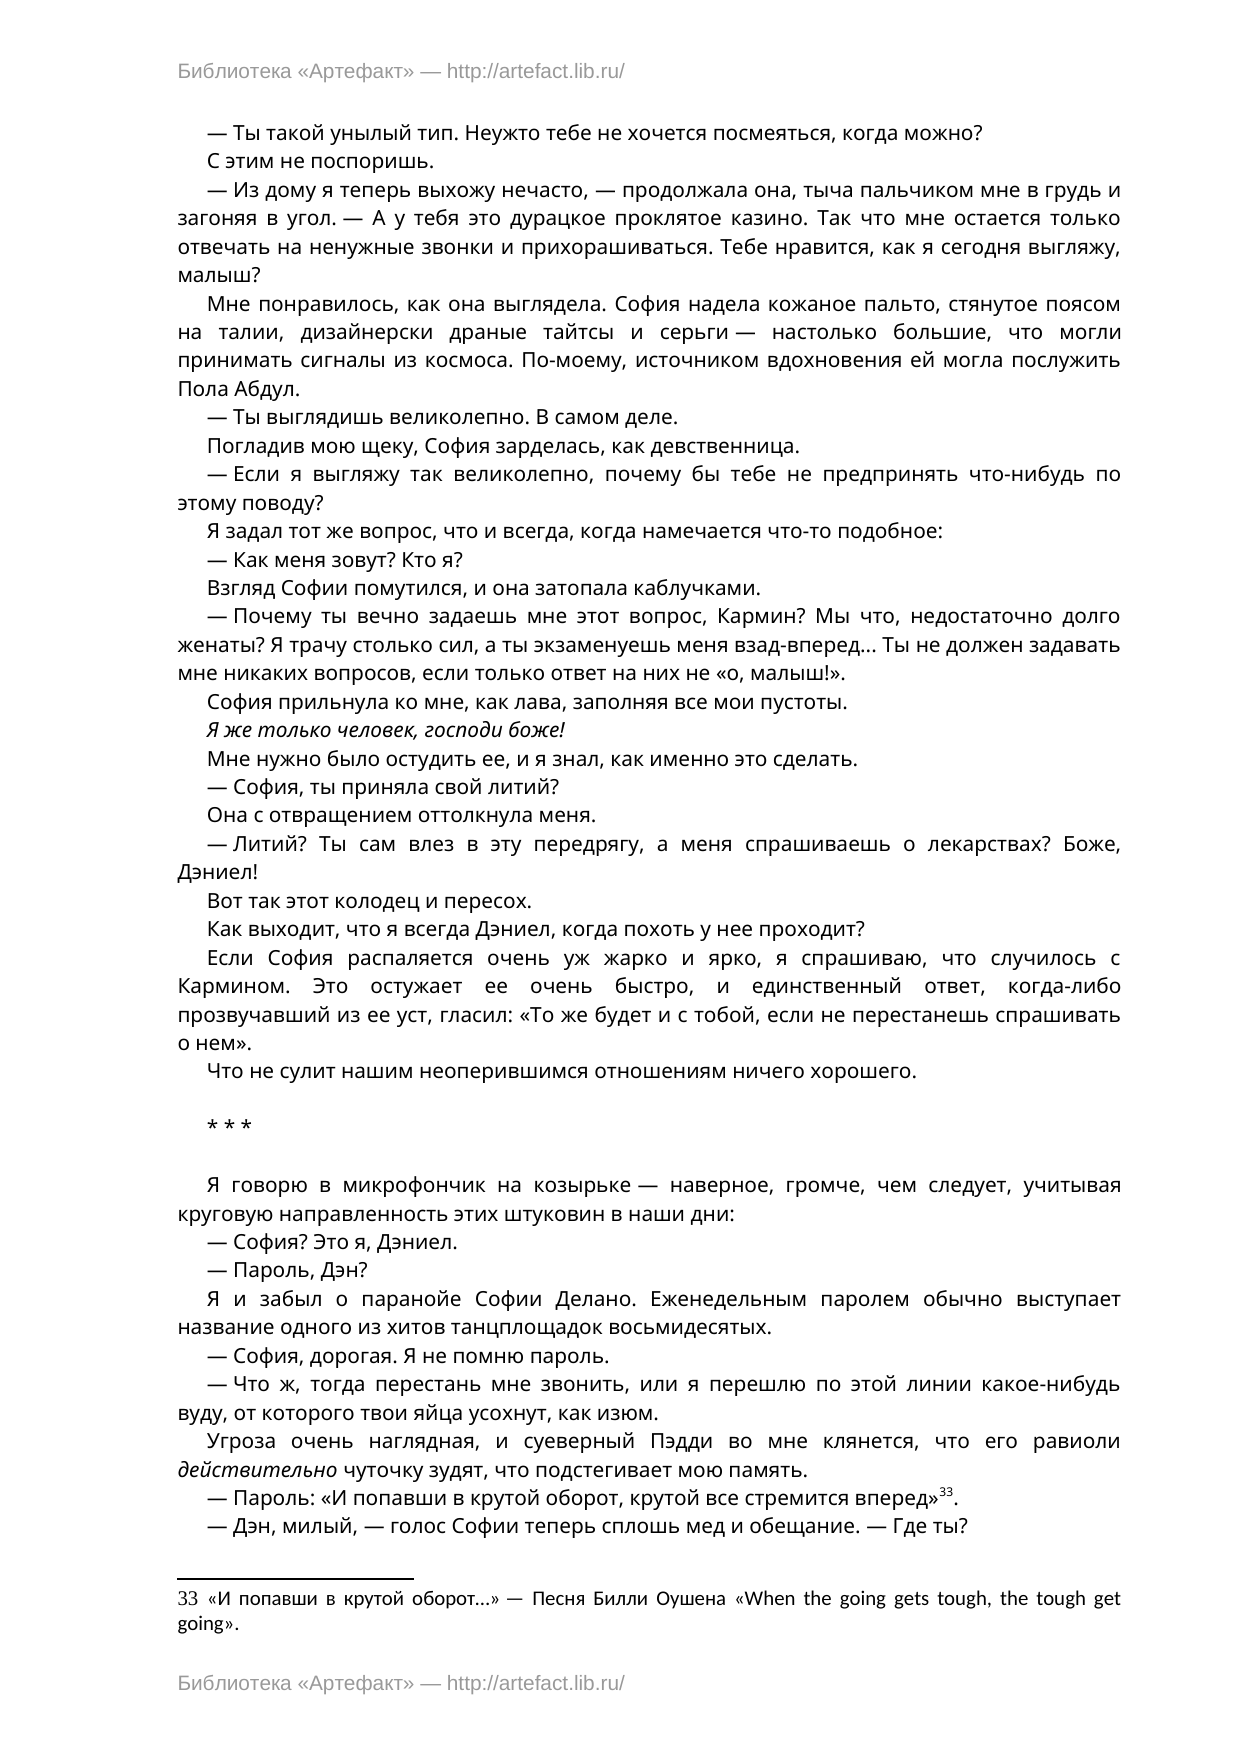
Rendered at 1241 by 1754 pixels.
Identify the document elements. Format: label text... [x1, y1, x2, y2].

text Погладив мою щеку, София зарделась, как девственница. [177, 431, 1122, 459]
text Если София распаляется очень уж жарко и ярко, я спрашиваю, что случилось с Кармином. Это остужает ее очень быстро, и единственный ответ, когда-либо прозвучавший из ее уст, гласил: «То же будет и с тобой, если не перестанешь спрашивать о нем». [177, 943, 1122, 1057]
text Я задал тот же вопрос, что и всегда, когда намечается что-то подобное: [177, 516, 1122, 545]
text — Пароль: «И попавши в крутой оборот, крутой все стремится вперед». [177, 1483, 1122, 1512]
text — Почему ты вечно задаешь мне этот вопрос, Кармин? Мы что, недостаточно долго женаты? Я трачу столько сил, а ты экзаменуешь меня взад-вперед... Ты не должен задавать мне никаких вопросов, если только ответ на них не «о, малыш!». [177, 602, 1122, 687]
text — Если я выгляжу так великолепно, почему бы тебе не предпринять что-нибудь по этому поводу? [177, 459, 1122, 516]
text Она с отвращением оттолкнула меня. [177, 801, 1122, 829]
text Я и забыл о паранойе Софии Делано. Еженедельным паролем обычно выступает название одного из хитов танцплощадок восьмидесятых. [177, 1284, 1122, 1341]
text — Из дому я теперь выхожу нечасто, — продолжала она, тыча пальчиком мне в грудь и загоняя в угол. — А у тебя это дурацкое проклятое казино. Так что мне остается только отвечать на ненужные звонки и прихорашиваться. Тебе нравится, как я сегодня выгляжу, малыш? [177, 175, 1122, 289]
text — Что ж, тогда перестань мне звонить, или я перешлю по этой линии какое-нибудь вуду, от которого твои яйца усохнут, как изюм. [177, 1369, 1122, 1426]
text — Ты такой унылый тип. Неужто тебе не хочется посмеяться, когда можно? [177, 118, 1122, 147]
text — Литий? Ты сам влез в эту передрягу, а меня спрашиваешь о лекарствах? Боже, Дэниел! [177, 829, 1122, 886]
text Я говорю в микрофончик на козырьке — наверное, громче, чем следует, учитывая круговую направленность этих штуковин в наши дни: [177, 1170, 1122, 1227]
text — Дэн, милый, — голос Софии теперь сплошь мед и обещание. — Где ты? [177, 1512, 1122, 1540]
subtitle * * * [177, 1113, 1122, 1142]
text — Ты выглядишь великолепно. В самом деле. [177, 402, 1122, 431]
text Взгляд Софии помутился, и она затопала каблучками. [177, 573, 1122, 602]
text Что не сулит нашим неоперившимся отношениям ничего хорошего. [177, 1057, 1122, 1085]
text Вот так этот колодец и пересох. [177, 886, 1122, 914]
text Я же только человек, господи боже! [177, 715, 1122, 744]
text — София, ты приняла свой литий? [177, 772, 1122, 801]
text — Пароль, Дэн? [177, 1256, 1122, 1284]
text С этим не поспоришь. [177, 147, 1122, 175]
text Мне понравилось, как она выглядела. София надела кожаное пальто, стянутое поясом на талии, дизайнерски драные тайтсы и серьги — настолько большие, что могли принимать сигналы из космоса. По-моему, источником вдохновения ей могла послужить Пола Абдул. [177, 289, 1122, 402]
text — Как меня зовут? Кто я? [177, 545, 1122, 573]
text — София, дорогая. Я не помню пароль. [177, 1341, 1122, 1369]
text Как выходит, что я всегда Дэниел, когда похоть у нее проходит? [177, 914, 1122, 943]
text София прильнула ко мне, как лава, заполняя все мои пустоты. [177, 687, 1122, 715]
text Мне нужно было остудить ее, и я знал, как именно это сделать. [177, 744, 1122, 772]
text — София? Это я, Дэниел. [177, 1227, 1122, 1256]
text Угроза очень наглядная, и суеверный Пэдди во мне клянется, что его равиоли действительно чуточку зудят, что подстегивает мою память. [177, 1426, 1122, 1483]
